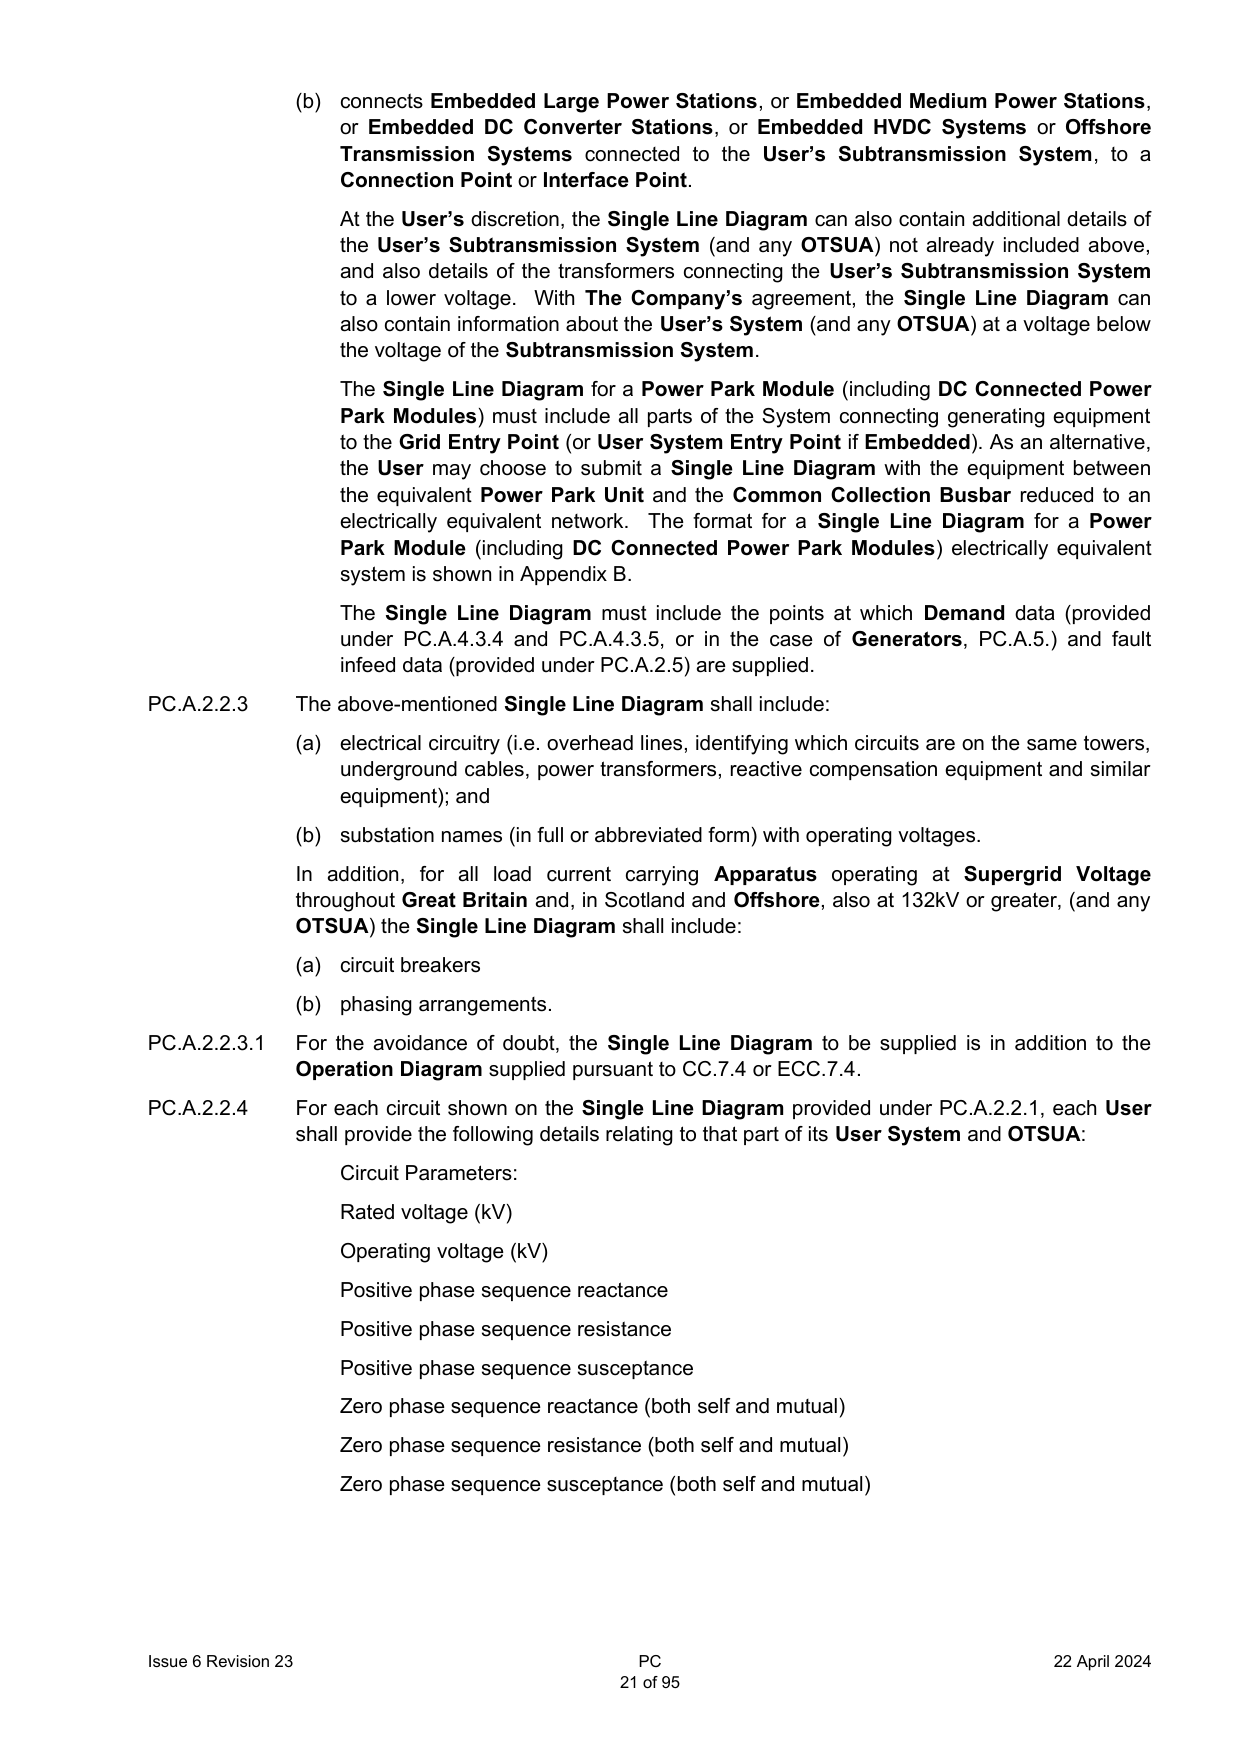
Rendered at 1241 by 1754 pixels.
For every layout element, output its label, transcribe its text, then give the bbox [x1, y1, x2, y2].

text (b) substation names (in full or abbreviated form) with operating voltages. [295, 822, 1152, 846]
text At the User’s discretion, the Single Line Diagram can also contain additional details of the User’s Subtransmission System (and any OTSUA) not already included above, and also details of the transformers connecting the User’s Subtransmission System to a lower voltage. With The Company’s agreement, the Single Line Diagram can also contain information about the User’s System (and any OTSUA) at a voltage below the voltage of the Subtransmission System. [295, 207, 1152, 362]
text Operating voltage (kV) [295, 1239, 1152, 1263]
text Zero phase sequence susceptance (both self and mutual) [295, 1472, 1152, 1496]
text (b) phasing arrangements. [295, 992, 1152, 1016]
text In addition, for all load current carrying Apparatus operating at Supergrid Voltage throughout Great Britain and, in Scotland and Offshore, also at 132kV or greater, (and any OTSUA) the Single Line Diagram shall include: [148, 861, 1152, 938]
text (b) connects Embedded Large Power Stations, or Embedded Medium Power Stations, or Embedded DC Converter Stations, or Embedded HVDC Systems or Offshore Transmission Systems connected to the User’s Subtransmission System, to a Connection Point or Interface Point. [295, 89, 1152, 192]
text The Single Line Diagram must include the points at which Demand data (provided under PC.A.4.3.4 and PC.A.4.3.5, or in the case of Generators, PC.A.5.) and fault infeed data (provided under PC.A.2.5) are supplied. [295, 601, 1152, 677]
text Zero phase sequence reactance (both self and mutual) [295, 1394, 1152, 1418]
text PC.A.2.2.3.1 For the avoidance of doubt, the Single Line Diagram to be supplied is in addition to the Operation Diagram supplied pursuant to CC.7.4 or ECC.7.4. [148, 1031, 1152, 1081]
text PC.A.2.2.4 For each circuit shown on the Single Line Diagram provided under PC.A.2.2.1, each User shall provide the following details relating to that part of its User System and OTSUA: [148, 1096, 1152, 1146]
text Positive phase sequence reactance [295, 1278, 1152, 1302]
text Zero phase sequence resistance (both self and mutual) [295, 1433, 1152, 1457]
text The Single Line Diagram for a Power Park Module (including DC Connected Power Park Modules) must include all parts of the System connecting generating equipment to the Grid Entry Point (or User System Entry Point if Embedded). As an alternative, the User may choose to submit a Single Line Diagram with the equipment between the equivalent Power Park Unit and the Common Collection Busbar reduced to an electrically equivalent network. The format for a Single Line Diagram for a Power Park Module (including DC Connected Power Park Modules) electrically equivalent system is shown in Appendix B. [295, 377, 1152, 586]
text Positive phase sequence resistance [295, 1316, 1152, 1340]
text (a) electrical circuitry (i.e. overhead lines, identifying which circuits are on the same towers, underground cables, power transformers, reactive compensation equipment and similar equipment); and [295, 731, 1152, 808]
text (a) circuit breakers [295, 953, 1152, 977]
text Positive phase sequence susceptance [295, 1355, 1152, 1379]
text PC.A.2.2.3 The above-mentioned Single Line Diagram shall include: [148, 692, 1152, 716]
text Circuit Parameters: [295, 1161, 1152, 1185]
text Rated voltage (kV) [295, 1200, 1152, 1224]
